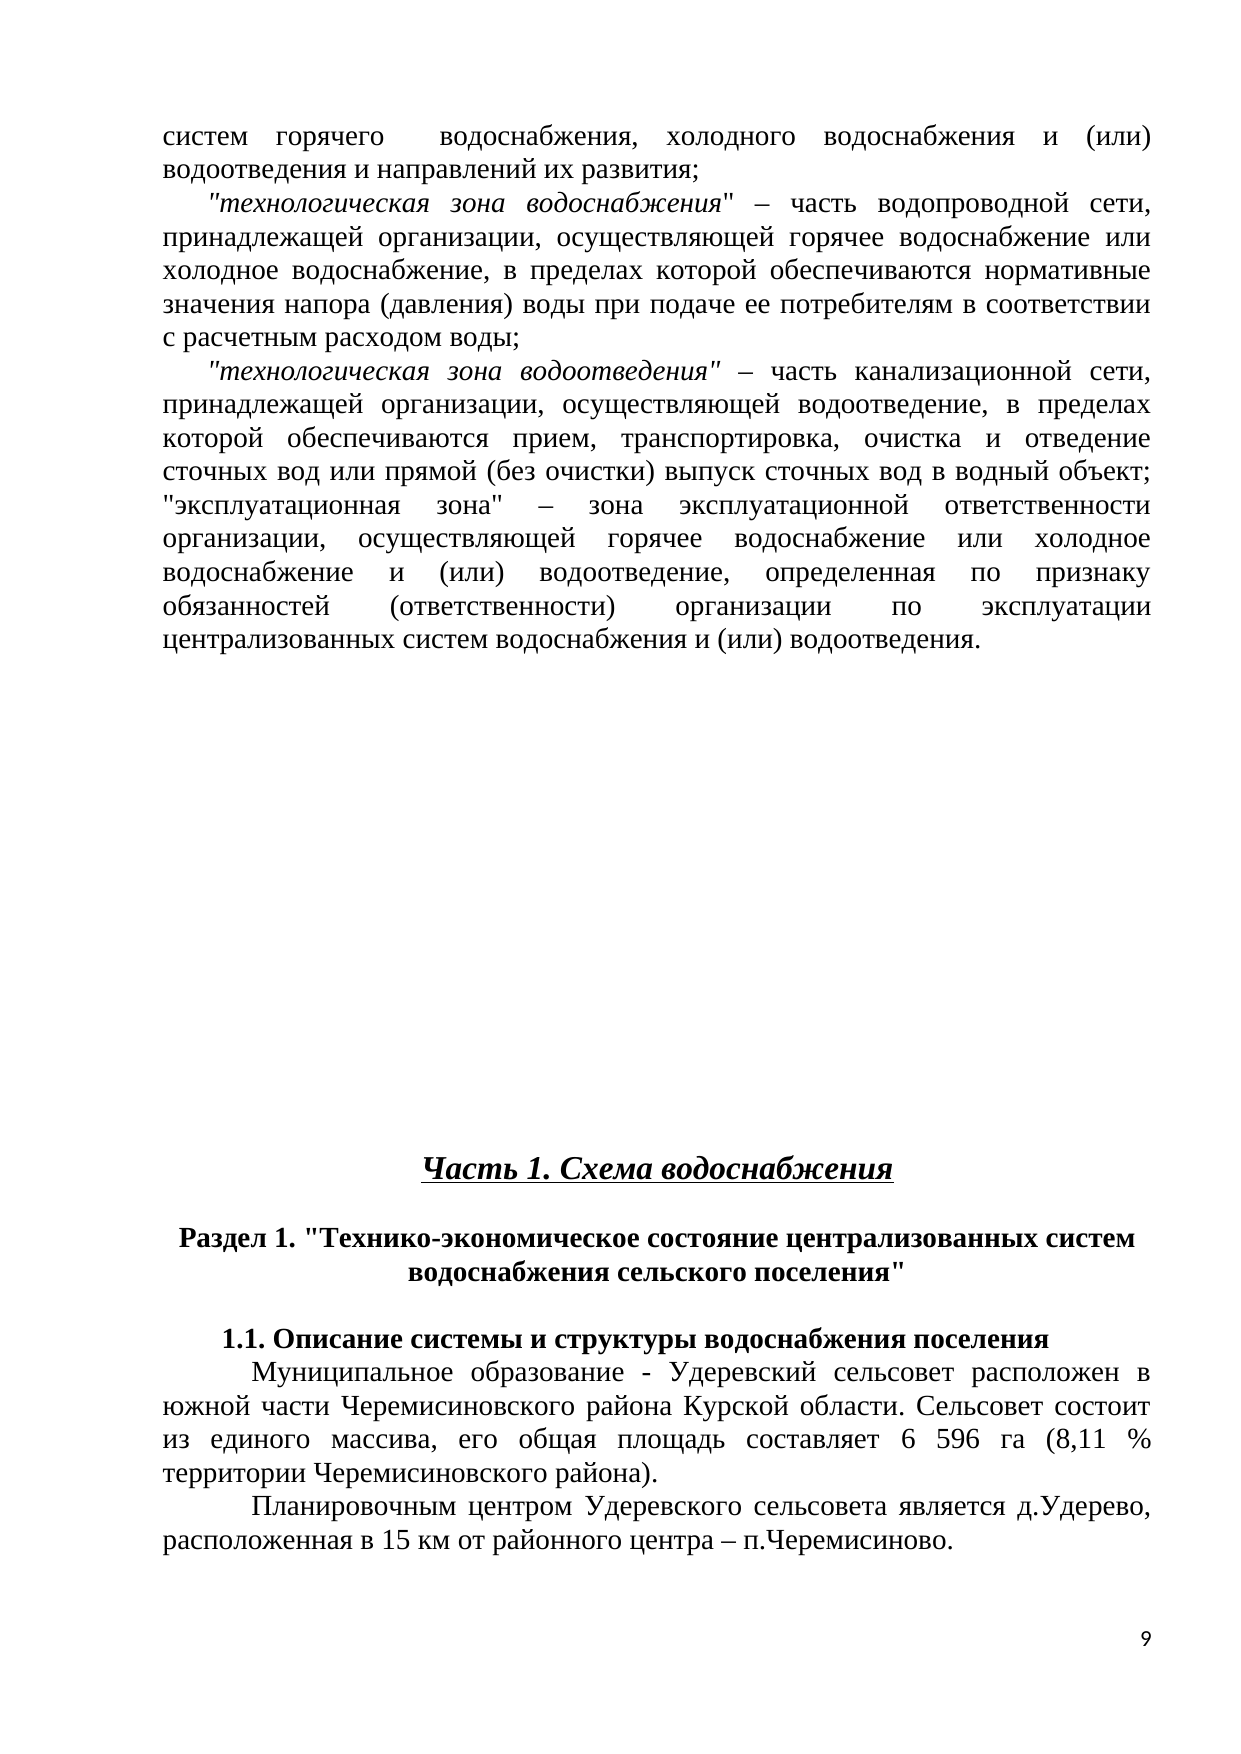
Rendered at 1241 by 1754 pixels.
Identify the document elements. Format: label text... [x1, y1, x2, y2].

text Муниципальное образование - Удеревский сельсовет расположен в южной части Черемисиновского района Курской области. Сельсовет состоит из единого массива, его общая площадь составляет 6 596 га (8,11 % территории Черемисиновского района). [162, 1354, 1152, 1488]
text "технологическая зона водоснабжения" – часть водопроводной сети, принадлежащей организации, осуществляющей горячее водоснабжение или холодное водоснабжение, в пределах которой обеспечиваются нормативные значения напора (давления) воды при подаче ее потребителям в соответствии с расчетным расходом воды; [162, 185, 1152, 353]
text Раздел 1. "Технико-экономическое состояние централизованных систем водоснабжения сельского поселения" [162, 1220, 1152, 1287]
text 1.1. Описание системы и структуры водоснабжения поселения [162, 1321, 1152, 1354]
text "технологическая зона водоотведения" – часть канализационной сети, принадлежащей организации, осуществляющей водоотведение, в пределах которой обеспечиваются прием, транспортировка, очистка и отведение сточных вод или прямой (без очистки) выпуск сточных вод в водный объект; "эксплуатационная зона" – зона эксплуатационной ответственности организации, осуществляющей горячее водоснабжение или холодное водоснабжение и (или) водоотведение, определенная по признаку обязанностей (ответственности) организации по эксплуатации централизованных систем водоснабжения и (или) водоотведения. [162, 353, 1152, 655]
text Часть 1. Схема водоснабжения [162, 1148, 1152, 1187]
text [162, 118, 1152, 185]
text Планировочным центром Удеревского сельсовета является д.Удерево, расположенная в 15 км от районного центра – п.Черемисиново. [162, 1488, 1152, 1556]
